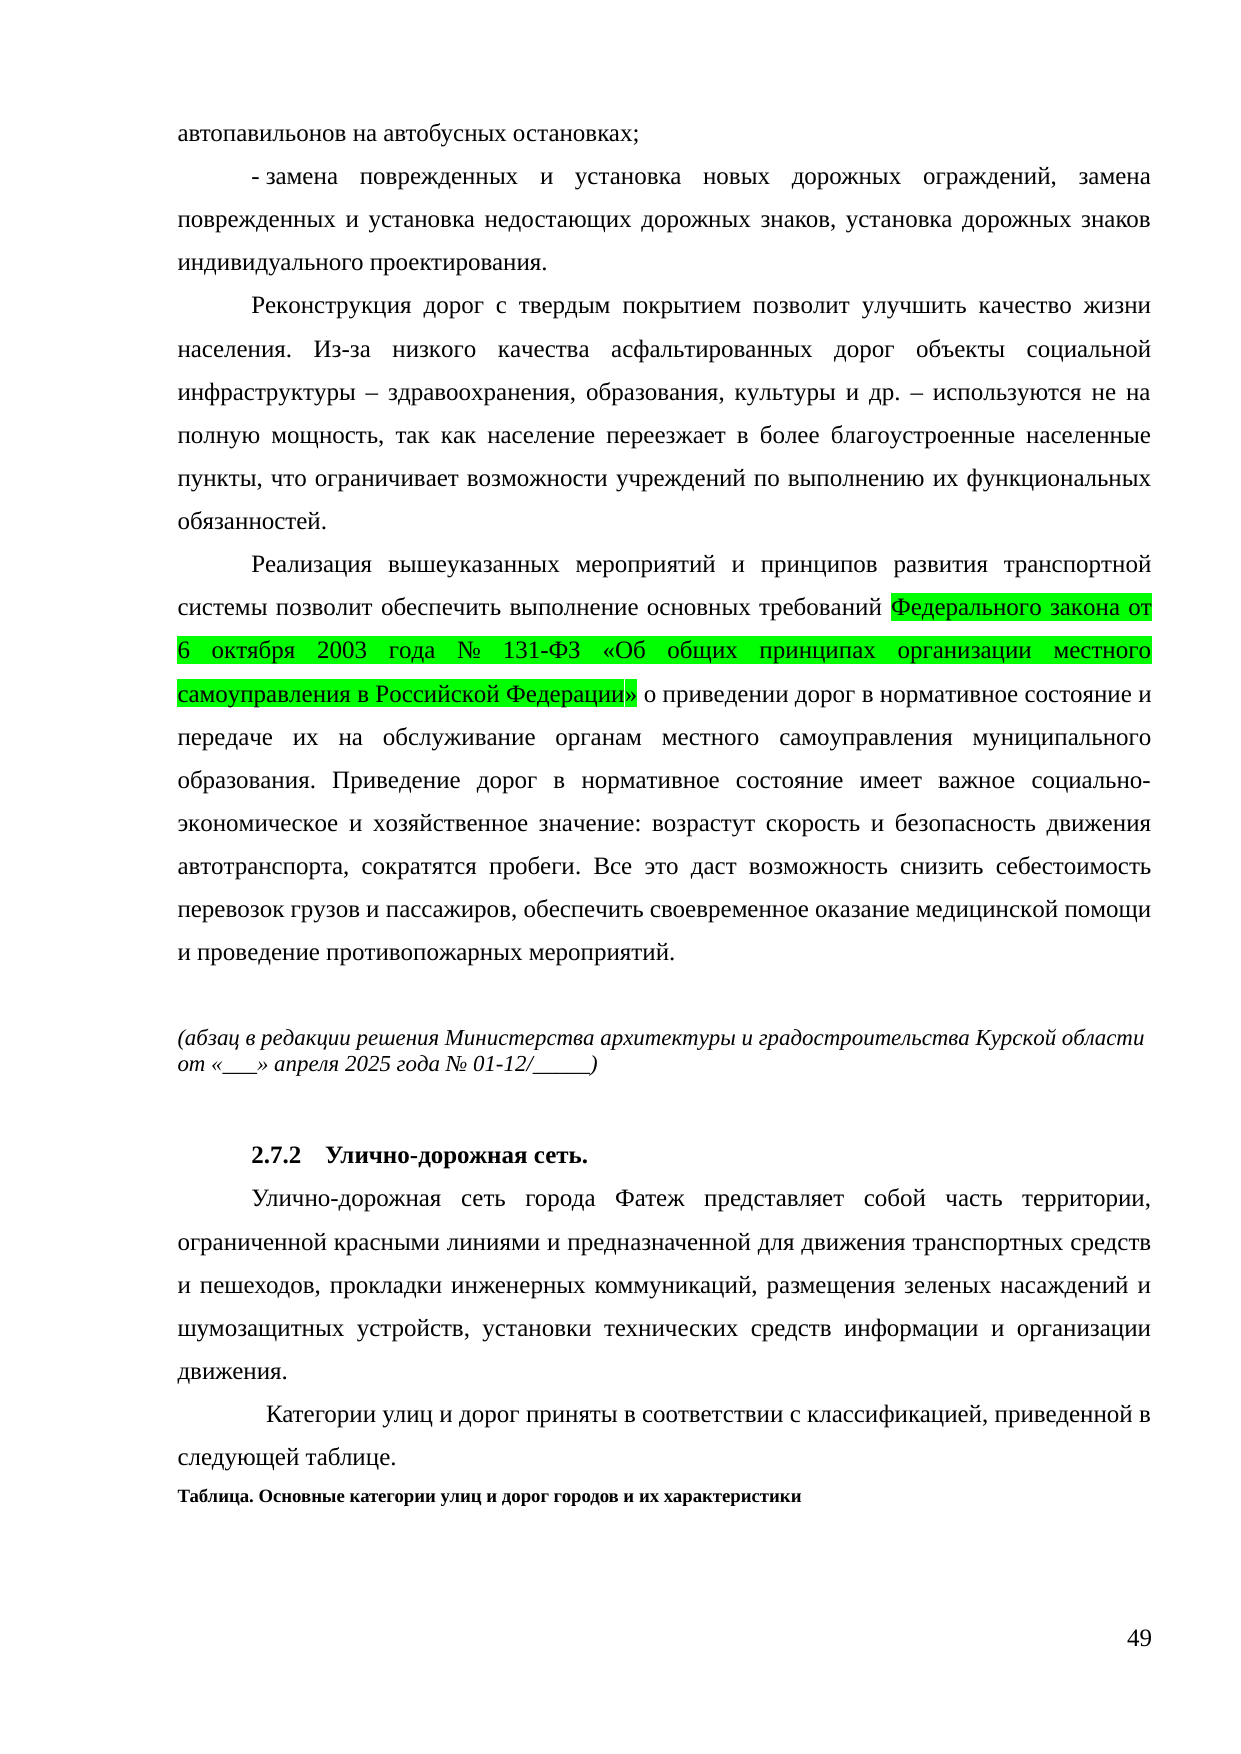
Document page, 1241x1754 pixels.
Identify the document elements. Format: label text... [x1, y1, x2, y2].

text Реконструкция дорог с твердым покрытием позволит улучшить качество жизни населения. Из-за низкого качества асфальтированных дорог объекты социальной инфраструктуры – здравоохранения, образования, культуры и др. – используются не на полную мощность, так как население переезжает в более благоустроенные населенные пункты, что ограничивает возможности учреждений по выполнению их функциональных обязанностей. [177, 291, 1152, 535]
text Категории улиц и дорог приняты в соответствии с классификацией, приведенной в следующей таблице. [177, 1399, 1152, 1471]
subtitle Улично-дорожная сеть. [177, 1140, 1152, 1169]
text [177, 118, 1152, 147]
text - замена поврежденных и установка новых дорожных ограждений, замена поврежденных и установка недостающих дорожных знаков, установка дорожных знаков индивидуального проектирования. [177, 161, 1152, 276]
text Реализация вышеуказанных мероприятий и принципов развития транспортной системы позволит обеспечить выполнение основных требований Федерального закона от 6 октября 2003 года № 131-ФЗ «Об общих принципах организации местного самоуправления в Российской Федерации» о приведении дорог в нормативное состояние и передаче их на обслуживание органам местного самоуправления муниципального образования. Приведение дорог в нормативное состояние имеет важное социально-экономическое и хозяйственное значение: возрастут скорость и безопасность движения автотранспорта, сократятся пробеги. Все это даст возможность снизить себестоимость перевозок грузов и пассажиров, обеспечить своевременное оказание медицинской помощи и проведение противопожарных мероприятий. [177, 664, 1152, 966]
text Улично-дорожная сеть города Фатеж представляет собой часть территории, ограниченной красными линиями и предназначенной для движения транспортных средств и пешеходов, прокладки инженерных коммуникаций, размещения зеленых насаждений и шумозащитных устройств, установки технических средств информации и организации движения. [177, 1183, 1152, 1385]
text Реализация вышеуказанных мероприятий и принципов развития транспортной системы позволит обеспечить выполнение основных требований Федерального закона от 6 октября 2003 года № 131-ФЗ «Об общих принципах организации местного самоуправления в Российской Федерации» о приведении дорог в нормативное состояние и передаче их на обслуживание органам местного самоуправления муниципального образования. Приведение дорог в нормативное состояние имеет важное социально-экономическое и хозяйственное значение: возрастут скорость и безопасность движения автотранспорта, сократятся пробеги. Все это даст возможность снизить себестоимость перевозок грузов и пассажиров, обеспечить своевременное оказание медицинской помощи и проведение противопожарных мероприятий. [177, 549, 1152, 636]
text Таблица. Основные категории улиц и дорог городов и их характеристики [177, 1485, 1152, 1507]
text (абзац в редакции решения Министерства архитектуры и градостроительства Курской области от «___» апреля 2025 года № 01-12/_____) [177, 1024, 1152, 1076]
